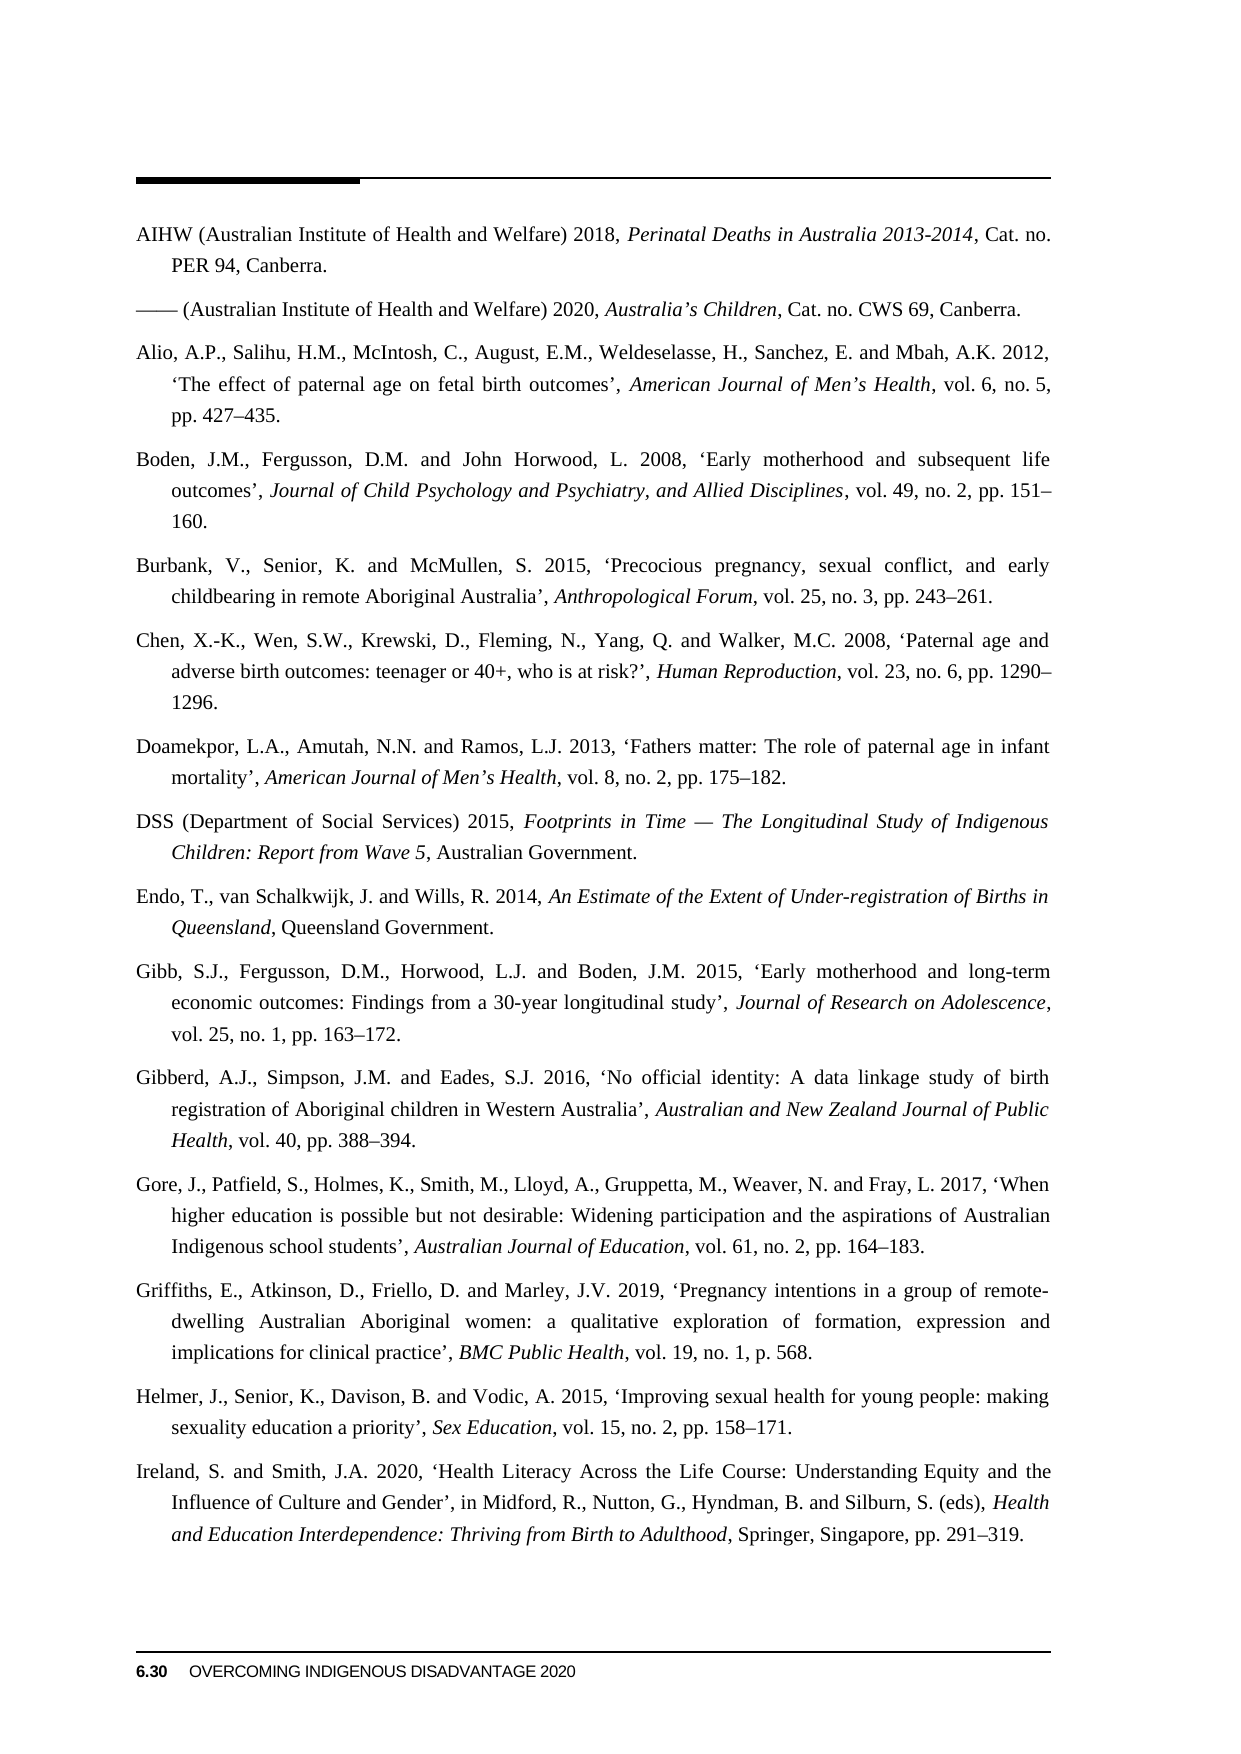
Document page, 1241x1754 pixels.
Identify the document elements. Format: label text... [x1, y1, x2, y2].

text Gibb, S.J., Fergusson, D.M., Horwood, L.J. and Boden, J.M. 2015, ‘Early motherhood and long‐term economic outcomes: Findings from a 30‐year longitudinal study’, Journal of Research on Adolescence, vol. 25, no. 1, pp. 163–172. [136, 952, 1051, 1046]
text DSS (Department of Social Services) 2015, Footprints in Time — The Longitudinal Study of Indigenous Children: Report from Wave 5, Australian Government. [136, 802, 1051, 864]
text Ireland, S. and Smith, J.A. 2020, ‘Health Literacy Across the Life Course: Understanding Equity and the Influence of Culture and Gender’, in Midford, R., Nutton, G., Hyndman, B. and Silburn, S. (eds), Health and Education Interdependence: Thriving from Birth to Adulthood, Springer, Singapore, pp. 291–319. [136, 1452, 1051, 1546]
text Helmer, J., Senior, K., Davison, B. and Vodic, A. 2015, ‘Improving sexual health for young people: making sexuality education a priority’, Sex Education, vol. 15, no. 2, pp. 158–171. [136, 1377, 1051, 1439]
text Alio, A.P., Salihu, H.M., McIntosh, C., August, E.M., Weldeselasse, H., Sanchez, E. and Mbah, A.K. 2012, ‘The effect of paternal age on fetal birth outcomes’, American Journal of Men’s Health, vol. 6, no. 5, pp. 427–435. [136, 333, 1051, 427]
text Gibberd, A.J., Simpson, J.M. and Eades, S.J. 2016, ‘No official identity: A data linkage study of birth registration of Aboriginal children in Western Australia’, Australian and New Zealand Journal of Public Health, vol. 40, pp. 388–394. [136, 1058, 1051, 1152]
text Griffiths, E., Atkinson, D., Friello, D. and Marley, J.V. 2019, ‘Pregnancy intentions in a group of remote-dwelling Australian Aboriginal women: a qualitative exploration of formation, expression and implications for clinical practice’, BMC Public Health, vol. 19, no. 1, p. 568. [136, 1271, 1051, 1364]
text Boden, J.M., Fergusson, D.M. and John Horwood, L. 2008, ‘Early motherhood and subsequent life outcomes’, Journal of Child Psychology and Psychiatry, and Allied Disciplines, vol. 49, no. 2, pp. 151–160. [136, 439, 1051, 533]
text Burbank, V., Senior, K. and McMullen, S. 2015, ‘Precocious pregnancy, sexual conflict, and early childbearing in remote Aboriginal Australia’, Anthropological Forum, vol. 25, no. 3, pp. 243–261. [136, 546, 1051, 608]
text Doamekpor, L.A., Amutah, N.N. and Ramos, L.J. 2013, ‘Fathers matter: The role of paternal age in infant mortality’, American Journal of Men’s Health, vol. 8, no. 2, pp. 175–182. [136, 727, 1051, 789]
text Endo, T., van Schalkwijk, J. and Wills, R. 2014, An Estimate of the Extent of Under-registration of Births in Queensland, Queensland Government. [136, 877, 1051, 939]
text Chen, X.-K., Wen, S.W., Krewski, D., Fleming, N., Yang, Q. and Walker, M.C. 2008, ‘Paternal age and adverse birth outcomes: teenager or 40+, who is at risk?’, Human Reproduction, vol. 23, no. 6, pp. 1290–1296. [136, 621, 1051, 714]
text —— (Australian Institute of Health and Welfare) 2020, Australia’s Children, Cat. no. CWS 69, Canberra. [136, 289, 1051, 321]
text Gore, J., Patfield, S., Holmes, K., Smith, M., Lloyd, A., Gruppetta, M., Weaver, N. and Fray, L. 2017, ‘When higher education is possible but not desirable: Widening participation and the aspirations of Australian Indigenous school students’, Australian Journal of Education, vol. 61, no. 2, pp. 164–183. [136, 1164, 1051, 1258]
text AIHW (Australian Institute of Health and Welfare) 2018, Perinatal Deaths in Australia 2013-2014, Cat. no. PER 94, Canberra. [136, 214, 1051, 277]
